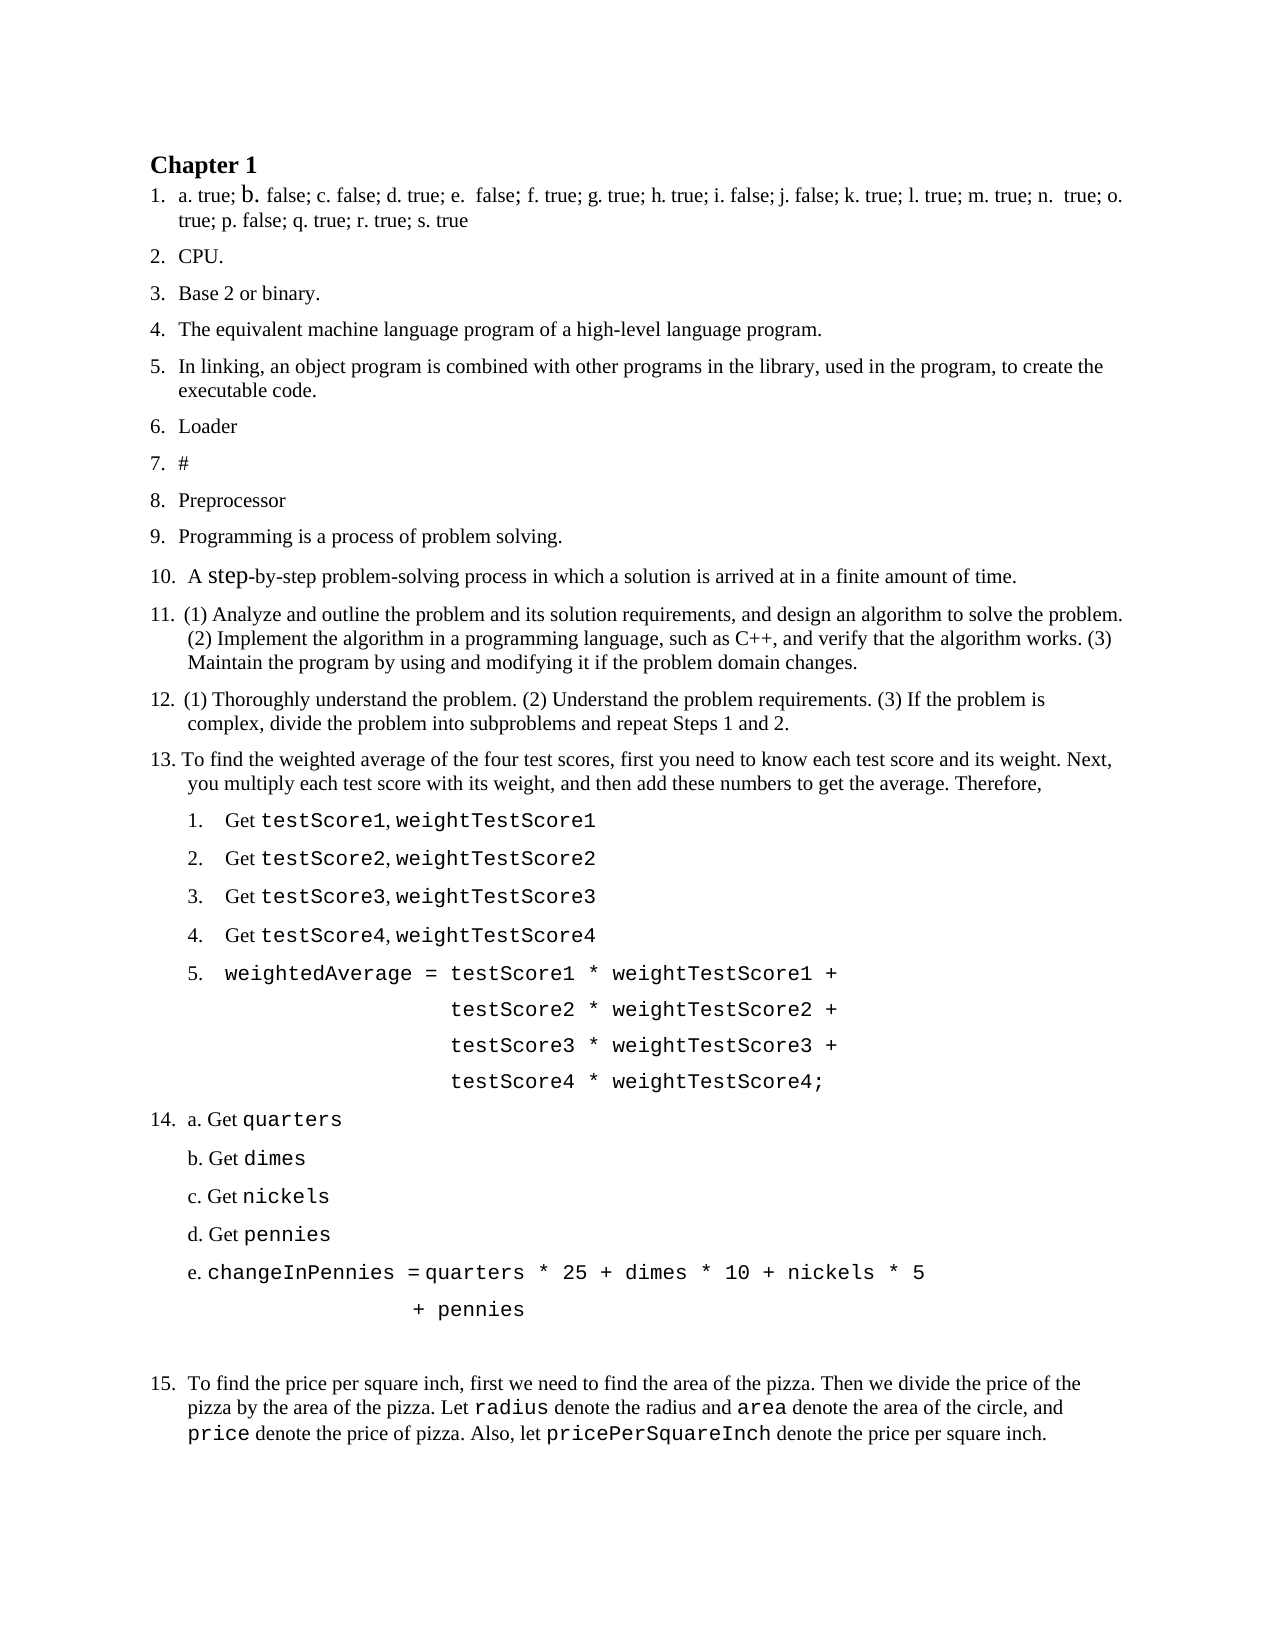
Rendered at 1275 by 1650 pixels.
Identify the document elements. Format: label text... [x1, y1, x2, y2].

list Get testScore4, weightTestScore4 [187, 922, 1125, 948]
text 9. Programming is a process of problem solving. [150, 524, 1125, 548]
text testScore2 * weightTestScore2 + [187, 999, 1125, 1023]
text b. Get dimes [150, 1146, 1125, 1171]
text 10. A step-by-step problem-solving process in which a solution is arrived at in a finite amount of time. [150, 561, 1125, 589]
text 14. a. Get quarters [150, 1107, 1125, 1133]
text testScore4 * weightTestScore4; [187, 1071, 1125, 1095]
text Chapter 1 [150, 150, 1125, 179]
list Get testScore3, weightTestScore3 [187, 884, 1125, 910]
text 15. To find the price per square inch, first we need to find the area of the pizza. Then we divide the price of the pizza by the area of the pizza. Let radius denote the radius and area denote the area of the circle, and price denote the price of pizza. Also, let pricePerSquareInch denote the price per square inch. [150, 1371, 1125, 1447]
text 7. # [150, 451, 1125, 475]
text 12. (1) Thoroughly understand the problem. (2) Understand the problem requirements. (3) If the problem is complex, divide the problem into subproblems and repeat Steps 1 and 2. [150, 687, 1125, 735]
text 4. The equivalent machine language program of a high-level language program. [150, 317, 1125, 341]
text 1. a. true; b. false; c. false; d. true; e. false; f. true; g. true; h. true; i. false; j. false; k. true; l. true; m. true; n. true; o. true; p. false; q. true; r. true; s. true [150, 179, 1125, 232]
text testScore3 * weightTestScore3 + [187, 1035, 1125, 1059]
list weightedAverage = testScore1 * weightTestScore1 + [187, 961, 1125, 986]
text d. Get pennies [150, 1222, 1125, 1248]
text 11. (1) Analyze and outline the problem and its solution requirements, and design an algorithm to solve the problem. (2) Implement the algorithm in a programming language, such as C++, and verify that the algorithm works. (3) Maintain the program by using and modifying it if the problem domain changes. [150, 602, 1125, 674]
text c. Get nickels [150, 1184, 1125, 1209]
text 8. Preprocessor [150, 487, 1125, 512]
list Get testScore2, weightTestScore2 [187, 846, 1125, 872]
text + pennies [150, 1298, 1125, 1322]
text 3. Base 2 or binary. [150, 281, 1125, 305]
text 5. In linking, an object program is combined with other programs in the library, used in the program, to create the executable code. [150, 354, 1125, 402]
text e. changeInPennies = quarters * 25 + dimes * 10 + nickels * 5 [150, 1260, 1125, 1286]
text 13. To find the weighted average of the four test scores, first you need to know each test score and its weight. Next, you multiply each test score with its weight, and then add these numbers to get the average. Therefore, [150, 747, 1125, 795]
list Get testScore1, weightTestScore1 [187, 808, 1125, 833]
text 6. Loader [150, 414, 1125, 438]
text 2. CPU. [150, 244, 1125, 268]
